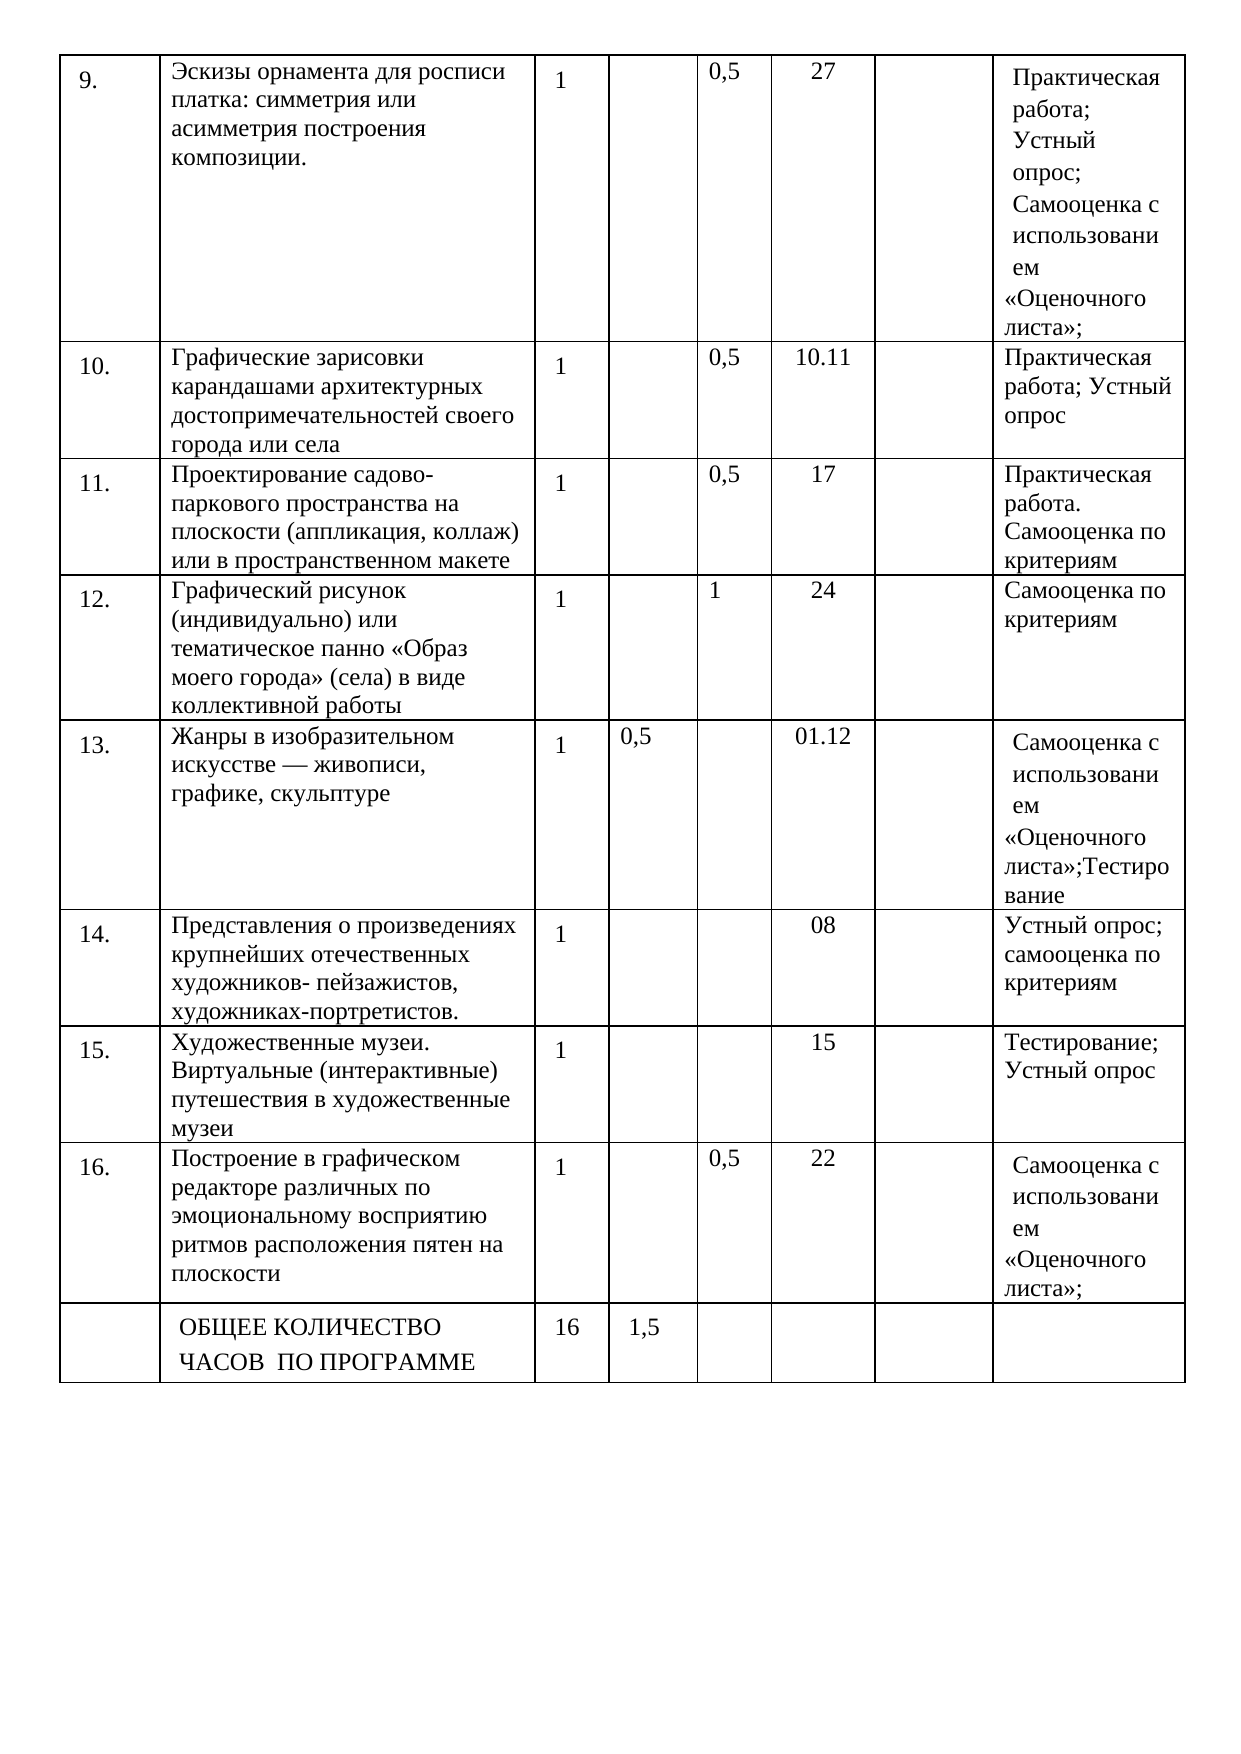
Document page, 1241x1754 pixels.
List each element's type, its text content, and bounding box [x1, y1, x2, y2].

table_cell 1 [536, 910, 608, 1025]
table_cell 0,5 [698, 459, 771, 574]
table_cell 10.11 [772, 342, 874, 457]
table_cell 1 [698, 576, 771, 719]
table_cell Построение в графическом редакторе различных по эмоциональному восприятию ритмов расположения пятен на плоскости [161, 1143, 534, 1302]
table_cell [610, 342, 697, 457]
table_cell 15. [61, 1027, 159, 1142]
table_cell Проектирование садово-паркового пространства на плоскости (аппликация, коллаж) или в пространственном макете [161, 459, 534, 574]
table_cell [876, 1027, 992, 1142]
table_cell [876, 910, 992, 1025]
table_cell [61, 1304, 159, 1381]
table_cell 1 [536, 1143, 608, 1302]
table_cell 16 [536, 1304, 608, 1381]
table_cell Представления о произведениях крупнейших отечественных художников- пейзажистов, художниках-портретистов. [161, 910, 534, 1025]
table_cell 1 [536, 1027, 608, 1142]
table_cell [876, 576, 992, 719]
table_cell Практическая работа; Устный опрос; Самооценка с использованием «Оценочного листа»; [994, 56, 1184, 341]
table_cell Самооценка с использованием «Оценочного листа»;Тестирование [994, 721, 1184, 908]
table_cell Устный опрос; самооценка по критериям [994, 910, 1184, 1025]
table_cell 1 [536, 721, 608, 908]
table_cell 1 [536, 56, 608, 341]
table_cell [994, 1304, 1184, 1381]
table_cell [698, 1027, 771, 1142]
table_cell 14. [61, 910, 159, 1025]
table_cell [772, 1304, 874, 1381]
table_cell [610, 1143, 697, 1302]
table_cell Графические зарисовки карандашами архитектурных достопримечательностей своего города или села [161, 342, 534, 457]
table_cell [876, 56, 992, 341]
table_cell [876, 1143, 992, 1302]
table_cell 0,5 [610, 721, 697, 908]
table_cell [698, 721, 771, 908]
table_cell 15 [772, 1027, 874, 1142]
table_cell 1 [536, 459, 608, 574]
table_cell 08 [772, 910, 874, 1025]
table_cell 11. [61, 459, 159, 574]
table_cell 13. [61, 721, 159, 908]
table_cell [610, 56, 697, 341]
table_cell Графический рисунок (индивидуально) или тематическое панно «Образ моего города» (села) в виде коллективной работы [161, 576, 534, 719]
table_cell [876, 721, 992, 908]
table_cell ОБЩЕЕ КОЛИЧЕСТВО ЧАСОВ ПО ПРОГРАММЕ [161, 1304, 534, 1381]
table_cell 0,5 [698, 342, 771, 457]
table_cell 22 [772, 1143, 874, 1302]
table_cell 0,5 [698, 1143, 771, 1302]
table_cell Практическая работа. Самооценка по критериям [994, 459, 1184, 574]
table_cell [698, 910, 771, 1025]
table_cell 1 [536, 342, 608, 457]
table_cell Тестирование; Устный опрос [994, 1027, 1184, 1142]
table_cell 01.12 [772, 721, 874, 908]
table_cell [876, 459, 992, 574]
table_cell 1,5 [610, 1304, 697, 1381]
table_cell [610, 910, 697, 1025]
table_cell Жанры в изобразительном искусстве — живописи, графике, скульптуре [161, 721, 534, 908]
table_cell [610, 576, 697, 719]
table_cell 1 [536, 576, 608, 719]
table_cell [698, 1304, 771, 1381]
table_cell [610, 459, 697, 574]
table_cell 12. [61, 576, 159, 719]
table_cell Самооценка с использованием «Оценочного листа»; [994, 1143, 1184, 1302]
table_cell 10. [61, 342, 159, 457]
table_cell [876, 1304, 992, 1381]
table_cell Самооценка по критериям [994, 576, 1184, 719]
table_cell 16. [61, 1143, 159, 1302]
table_cell 9. [61, 56, 159, 341]
table_cell Практическая работа; Устный опрос [994, 342, 1184, 457]
table_cell [876, 342, 992, 457]
table_cell Художественные музеи. Виртуальные (интерактивные) путешествия в художественные музеи [161, 1027, 534, 1142]
table_cell [610, 1027, 697, 1142]
table_cell 0,5 [698, 56, 771, 341]
table_cell 27 [772, 56, 874, 341]
table_cell Эскизы орнамента для росписи платка: симметрия или асимметрия построения композиции. [161, 56, 534, 341]
table_cell 24 [772, 576, 874, 719]
table_cell 17 [772, 459, 874, 574]
